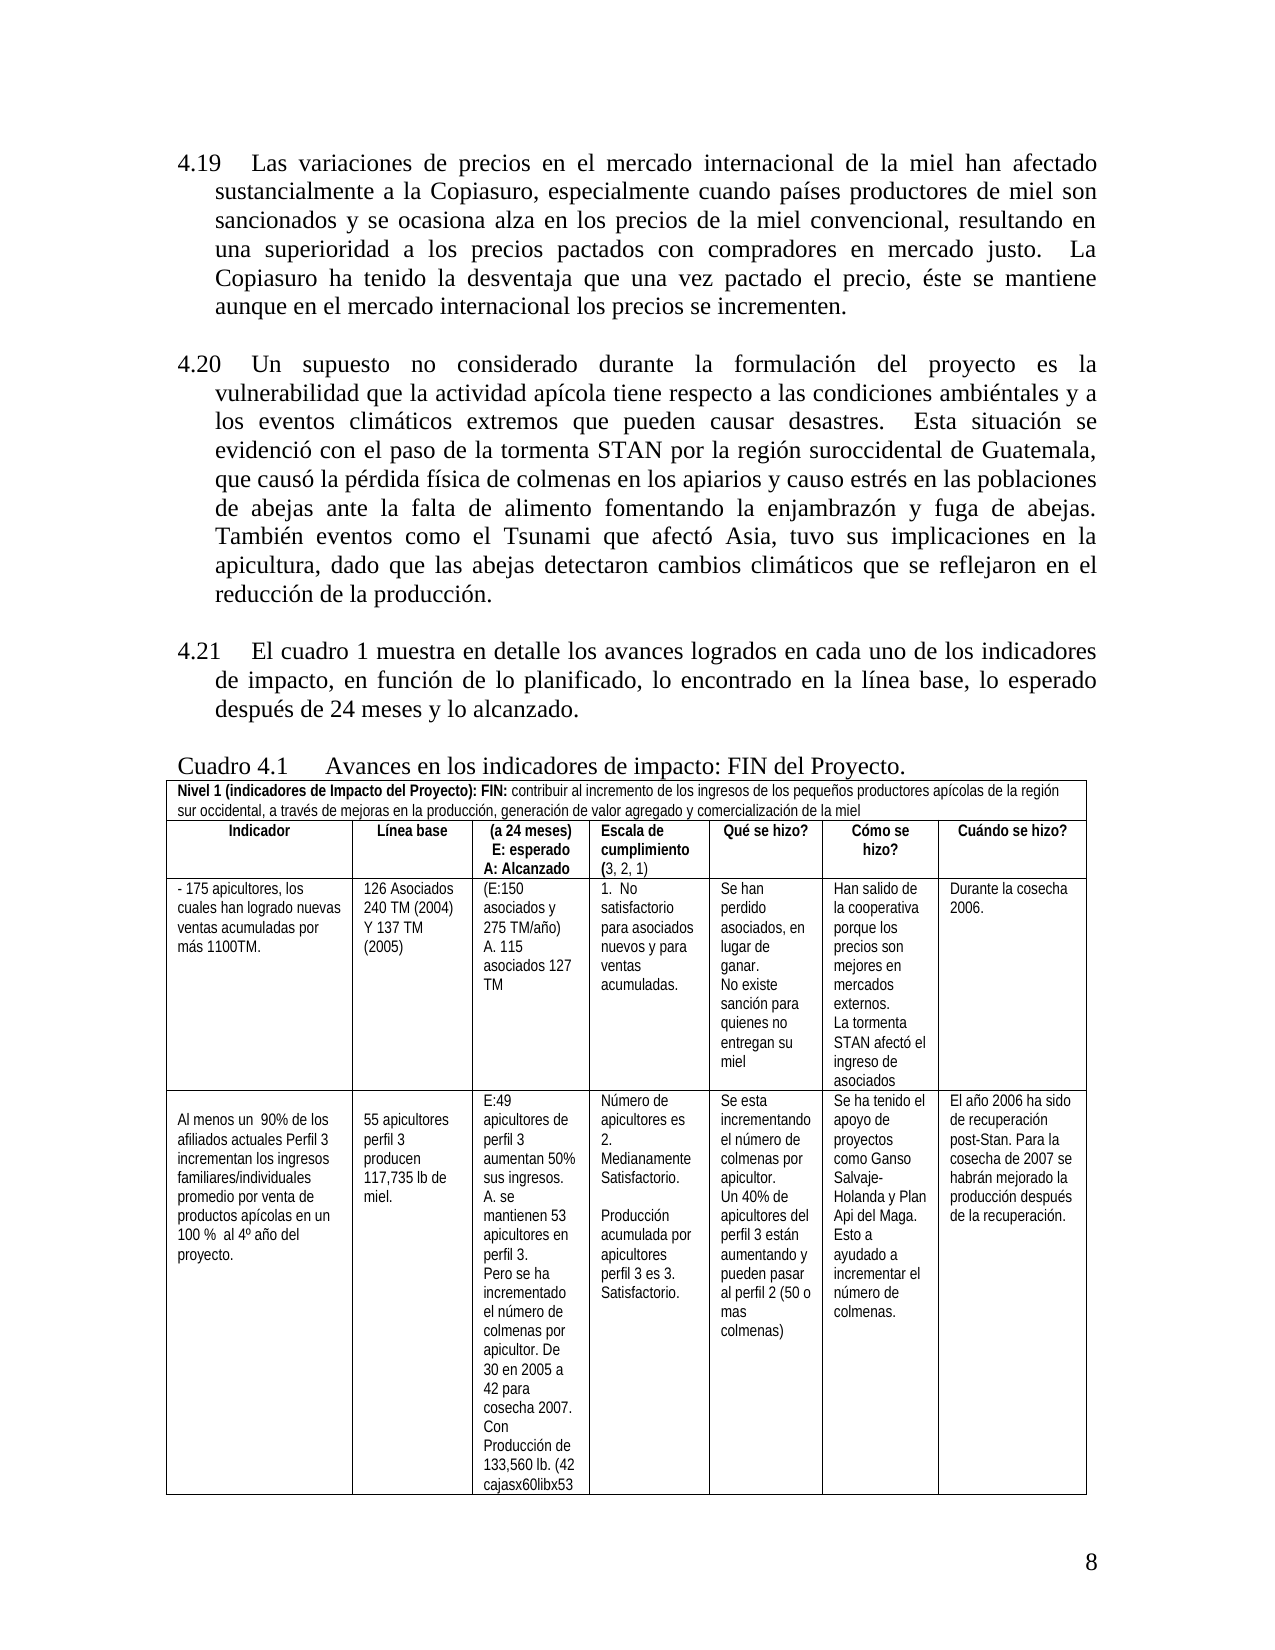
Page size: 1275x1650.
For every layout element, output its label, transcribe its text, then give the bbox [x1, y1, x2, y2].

text Cuadro 4.1 Avances en los indicadores de impacto: FIN del Proyecto. [177, 751, 1098, 780]
table_cell (a 24 meses) E: esperado A: Alcanzado [473, 821, 589, 878]
table_cell Indicador [167, 821, 352, 878]
table_cell Han salido de la cooperativa porque los precios son mejores en mercados externos. La tormenta STAN afectó el ingreso de asociados [823, 879, 938, 1090]
list Las variaciones de precios en el mercado internacional de la miel han afectado sustancialmente a la Copiasuro, especialmente cuando países productores de miel son sancionados y se ocasiona alza en los precios de la miel convencional, resultando en una superioridad a los precios pactados con compradores en mercado justo. La Copiasuro ha tenido la desventaja que una vez pactado el precio, éste se mantiene aunque en el mercado internacional los precios se incrementen. [177, 148, 1098, 320]
table_cell Se ha tenido el apoyo de proyectos como Ganso Salvaje-Holanda y Plan Api del Maga. Esto a ayudado a incrementar el número de colmenas. [823, 1091, 938, 1493]
table_cell 1. No satisfactorio para asociados nuevos y para ventas acumuladas. [590, 879, 709, 1090]
table_cell Línea base [353, 821, 472, 878]
table_cell Durante la cosecha 2006. [939, 879, 1086, 1090]
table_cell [939, 1091, 1086, 1493]
table_cell - 175 apicultores, los cuales han logrado nuevas ventas acumuladas por más 1100TM. [167, 879, 352, 1090]
table_cell Qué se hizo? [710, 821, 822, 878]
list Un supuesto no considerado durante la formulación del proyecto es la vulnerabilidad que la actividad apícola tiene respecto a las condiciones ambiéntales y a los eventos climáticos extremos que pueden causar desastres. Esta situación se evidenció con el paso de la tormenta STAN por la región suroccidental de Guatemala, que causó la pérdida física de colmenas en los apiarios y causo estrés en las poblaciones de abejas ante la falta de alimento fomentando la enjambrazón y fuga de abejas. También eventos como el Tsunami que afectó Asia, tuvo sus implicaciones en la apicultura, dado que las abejas detectaron cambios climáticos que se reflejaron en el reducción de la producción. [177, 349, 1098, 608]
list El cuadro 1 muestra en detalle los avances logrados en cada uno de los indicadores de impacto, en función de lo planificado, lo encontrado en la línea base, lo esperado después de 24 meses y lo alcanzado. [177, 636, 1098, 723]
table_cell Cómo se hizo? [823, 821, 938, 878]
table_header Nivel 1 (indicadores de Impacto del Proyecto): FIN: contribuir al incremento de los ingresos de los pequeños productores apícolas de la región sur occidental, a través de mejoras en la producción, generación de valor agregado y comercialización de la miel [167, 781, 1086, 819]
table_cell Cuándo se hizo? [939, 821, 1086, 878]
table_cell Se han perdido asociados, en lugar de ganar. No existe sanción para quienes no entregan su miel [710, 879, 822, 1090]
table_cell 126 Asociados 240 TM (2004) Y 137 TM (2005) [353, 879, 472, 1090]
table_cell (E:150 asociados y 275 TM/año) A. 115 asociados 127 TM [473, 879, 589, 1090]
table_cell Escala de cumplimiento (3, 2, 1) [590, 821, 709, 878]
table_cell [353, 1091, 472, 1493]
table_cell Número de apicultores es 2. Medianamente Satisfactorio. Producción acumulada por apicultores perfil 3 es 3. Satisfactorio. [590, 1091, 709, 1493]
